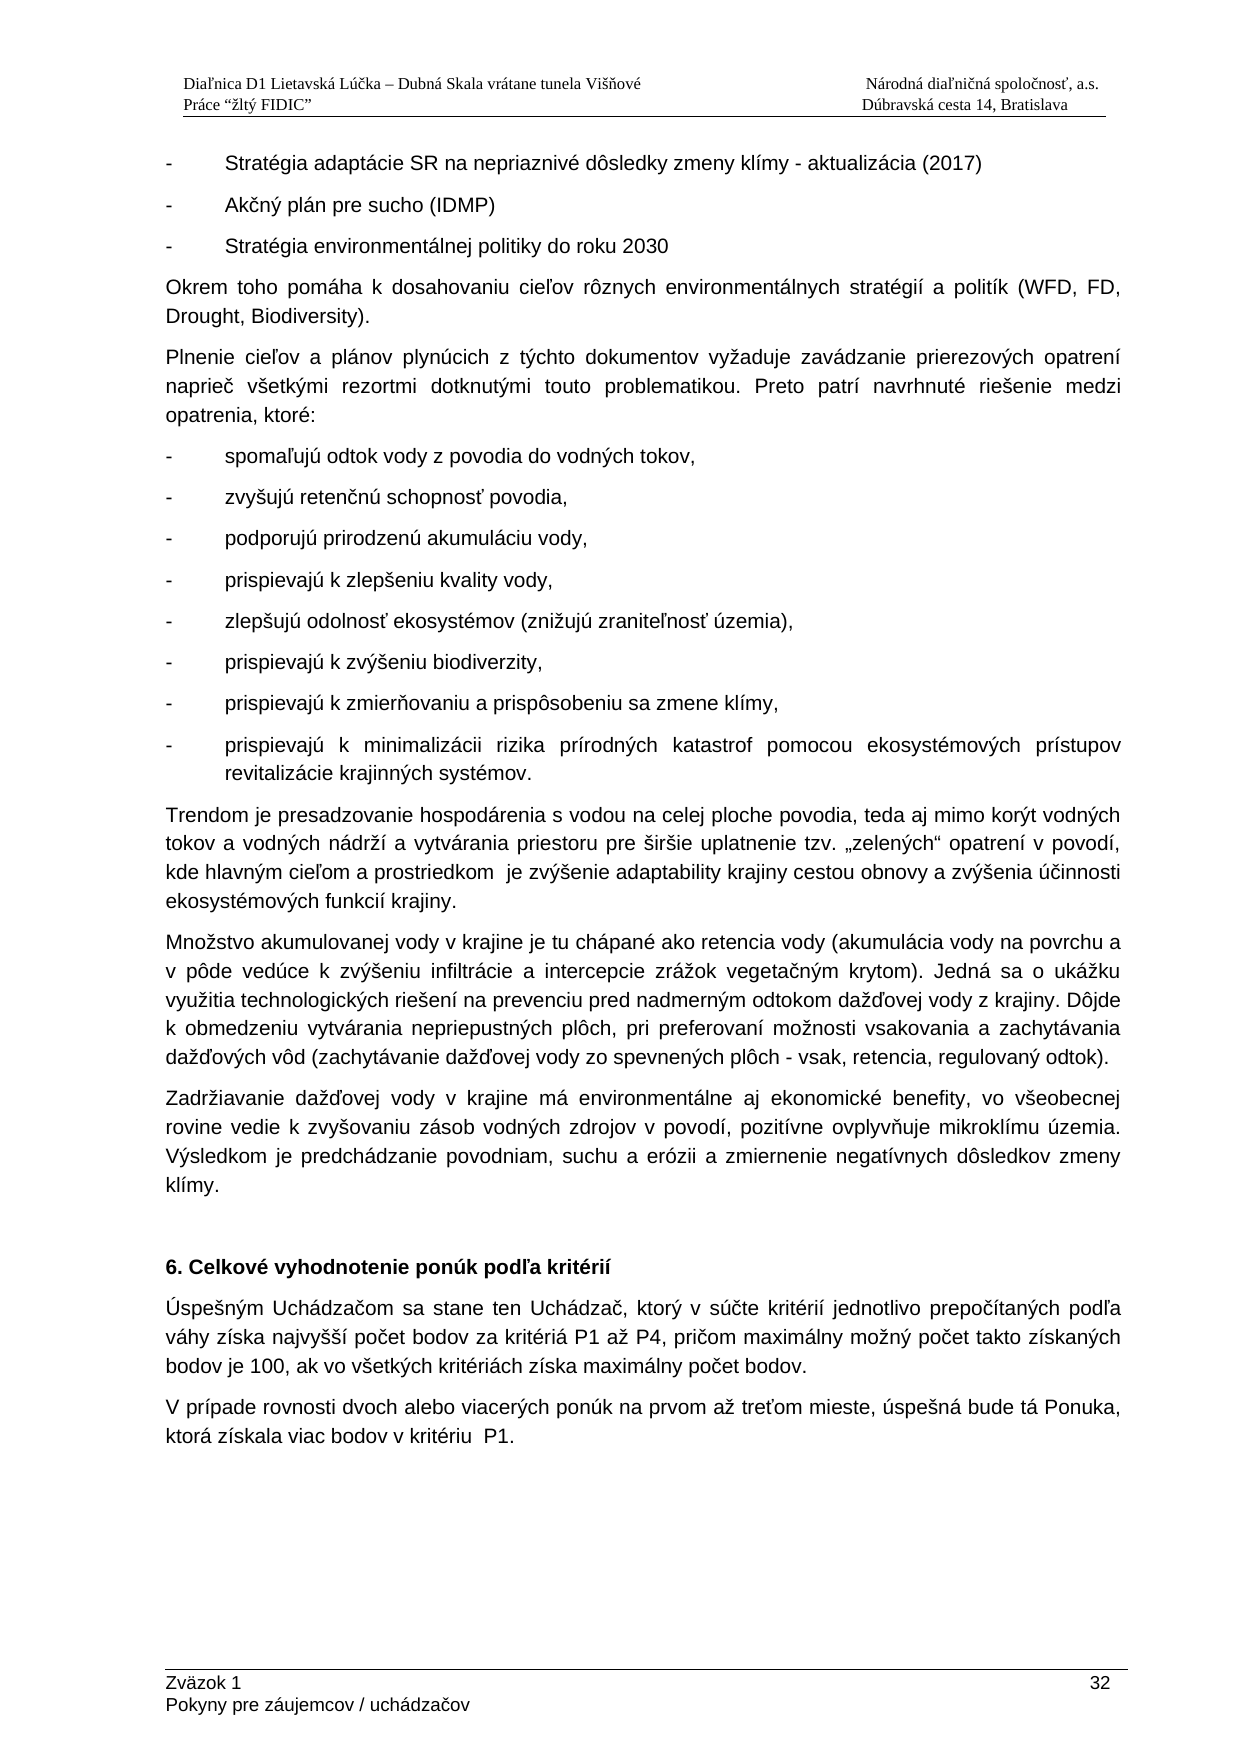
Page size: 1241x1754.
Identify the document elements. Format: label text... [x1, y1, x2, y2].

text - prispievajú k zvýšeniu biodiverzity, [165, 647, 1122, 675]
text Plnenie cieľov a plánov plynúcich z týchto dokumentov vyžaduje zavádzanie prierezových opatrení naprieč všetkými rezortmi dotknutými touto problematikou. Preto patrí navrhnuté riešenie medzi opatrenia, ktoré: [165, 342, 1122, 428]
text - prispievajú k zmierňovaniu a prispôsobeniu sa zmene klímy, [165, 688, 1122, 717]
text - prispievajú k minimalizácii rizika prírodných katastrof pomocou ekosystémových prístupov revitalizácie krajinných systémov. [165, 729, 1122, 787]
text - prispievajú k zlepšeniu kvality vody, [165, 564, 1122, 593]
text Množstvo akumulovanej vody v krajine je tu chápané ako retencia vody (akumulácia vody na povrchu a v pôde vedúce k zvýšeniu infiltrácie a intercepcie zrážok vegetačným krytom). Jedná sa o ukážku využitia technologických riešení na prevenciu pred nadmerným odtokom dažďovej vody z krajiny. Dôjde k obmedzeniu vytvárania nepriepustných plôch, pri preferovaní možnosti vsakovania a zachytávania dažďových vôd (zachytávanie dažďovej vody zo spevnených plôch - vsak, retencia, regulovaný odtok). [165, 927, 1122, 1070]
text - zvyšujú retenčnú schopnosť povodia, [165, 482, 1122, 510]
text - Stratégia adaptácie SR na nepriaznivé dôsledky zmeny klímy - aktualizácia (2017) [165, 148, 1122, 177]
text - Stratégia environmentálnej politiky do roku 2030 [165, 230, 1122, 259]
text Okrem toho pomáha k dosahovaniu cieľov rôznych environmentálnych stratégií a politík (WFD, FD, Drought, Biodiversity). [165, 272, 1122, 329]
text - zlepšujú odolnosť ekosystémov (znižujú zraniteľnosť územia), [165, 605, 1122, 634]
text V prípade rovnosti dvoch alebo viacerých ponúk na prvom až treťom mieste, úspešná bude tá Ponuka, ktorá získala viac bodov v kritériu P1. [165, 1392, 1122, 1449]
text Úspešným Uchádzačom sa stane ten Uchádzač, ktorý v súčte kritérií jednotlivo prepočítaných podľa váhy získa najvyšší počet bodov za kritériá P1 až P4, pričom maximálny možný počet takto získaných bodov je 100, ak vo všetkých kritériách získa maximálny počet bodov. [165, 1293, 1122, 1379]
text - spomaľujú odtok vody z povodia do vodných tokov, [165, 440, 1122, 469]
text Trendom je presadzovanie hospodárenia s vodou na celej ploche povodia, teda aj mimo korýt vodných tokov a vodných nádrží a vytvárania priestoru pre širšie uplatnenie tzv. „zelených“ opatrení v povodí, kde hlavným cieľom a prostriedkom je zvýšenie adaptability krajiny cestou obnovy a zvýšenia účinnosti ekosystémových funkcií krajiny. [165, 799, 1122, 914]
text 6. Celkové vyhodnotenie ponúk podľa kritérií [165, 1252, 1122, 1280]
text - podporujú prirodzenú akumuláciu vody, [165, 523, 1122, 552]
text Zadržiavanie dažďovej vody v krajine má environmentálne aj ekonomické benefity, vo všeobecnej rovine vedie k zvyšovaniu zásob vodných zdrojov v povodí, pozitívne ovplyvňuje mikroklímu územia. Výsledkom je predchádzanie povodniam, suchu a erózii a zmiernenie negatívnych dôsledkov zmeny klímy. [165, 1083, 1122, 1198]
text - Akčný plán pre sucho (IDMP) [165, 189, 1122, 218]
